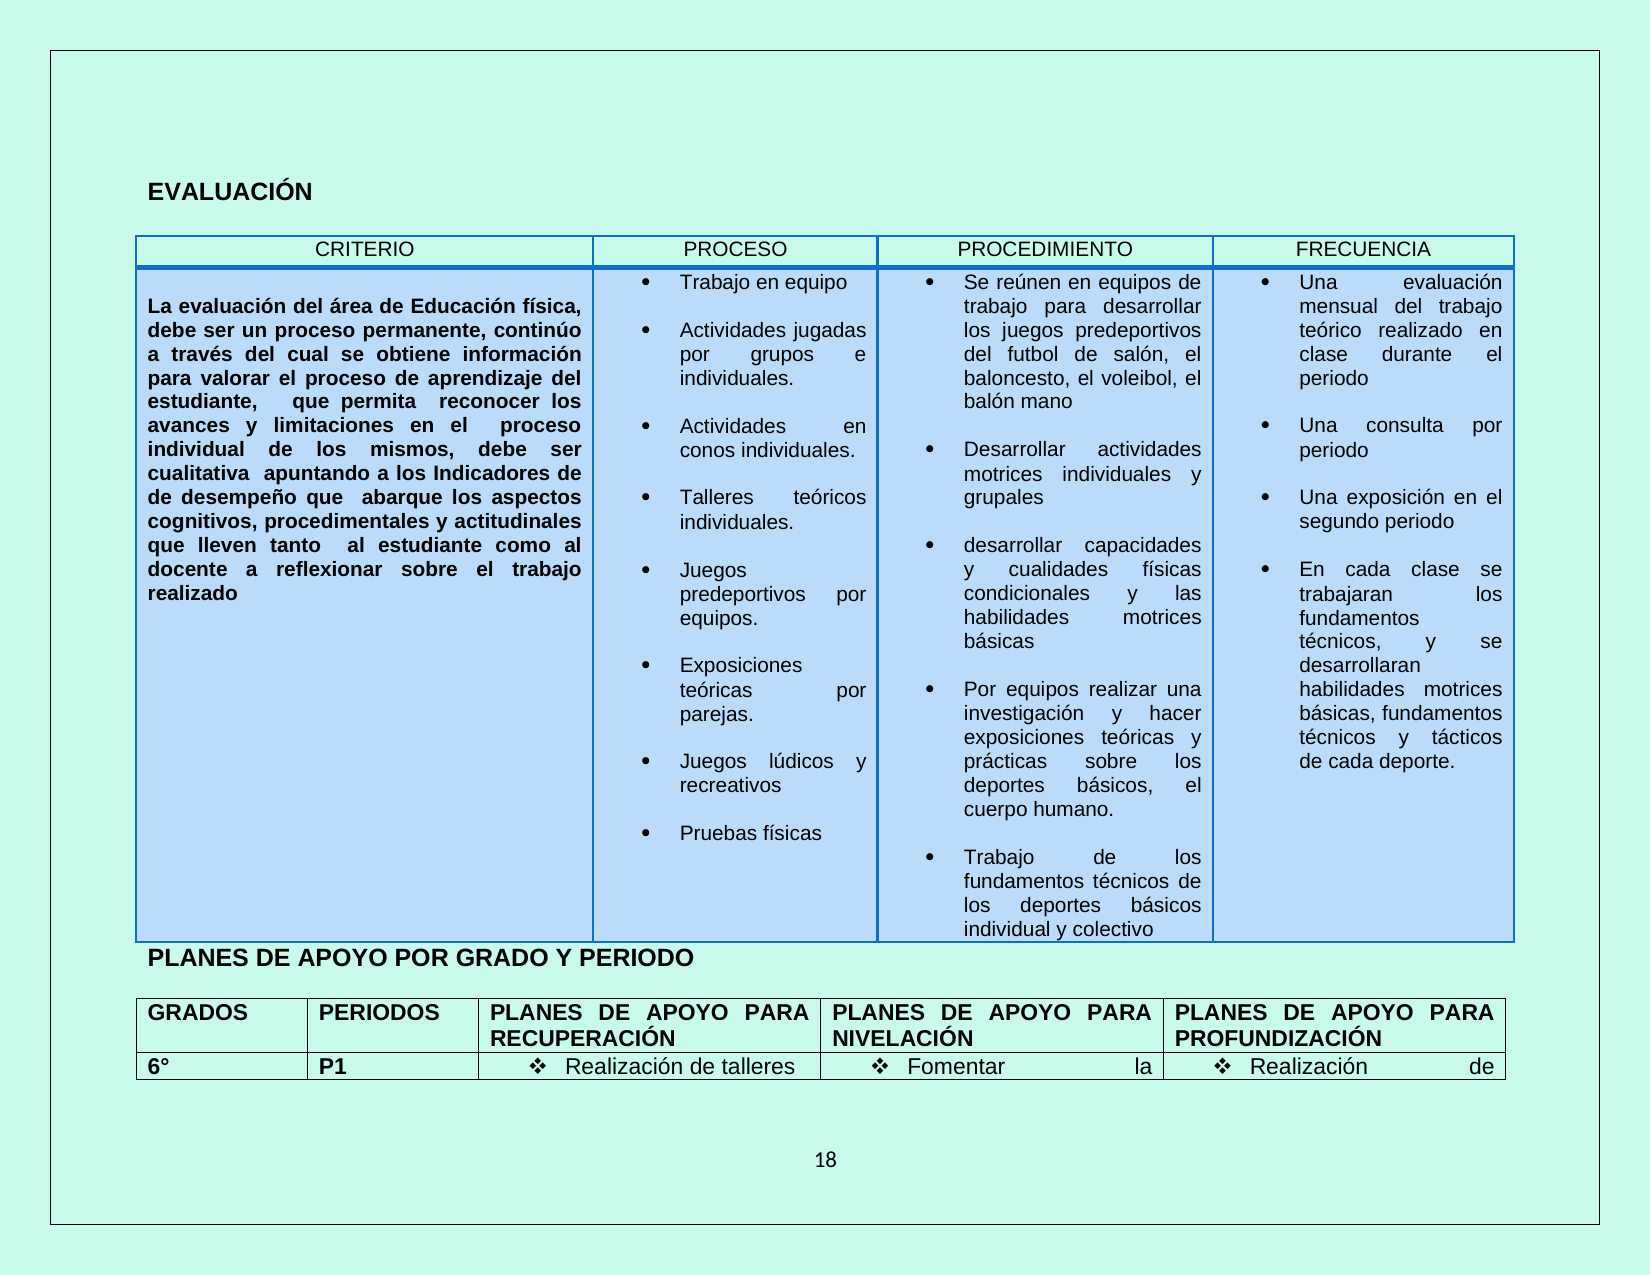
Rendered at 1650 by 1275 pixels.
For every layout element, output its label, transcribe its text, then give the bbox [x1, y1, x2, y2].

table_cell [821, 1053, 1163, 1079]
text PLANES DE APOYO POR GRADO Y PERIODO [147, 943, 1502, 972]
table_cell Se reúnen en equipos de trabajo para desarrollar los juegos predeportivos del futbol de salón, el baloncesto, el voleibol, el balón mano Desarrollar actividades motrices individuales y grupales desarrollar capacidades y cualidades físicas condicionales y las habilidades motrices básicas Por equipos realizar una investigación y hacer exposiciones teóricas y prácticas sobre los deportes básicos, el cuerpo humano. Trabajo de los fundamentos técnicos de los deportes básicos individual y colectivo [879, 270, 1212, 941]
table_header PROCESO [594, 237, 876, 265]
table_header CRITERIO [137, 237, 592, 265]
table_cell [479, 1053, 820, 1079]
text EVALUACIÓN [147, 177, 1502, 206]
table_header PLANES DE APOYO PARA NIVELACIÓN [821, 999, 1163, 1052]
table_header PLANES DE APOYO PARA PROFUNDIZACIÓN [1164, 999, 1505, 1052]
table_header PROCEDIMIENTO [879, 237, 1212, 265]
table_cell 6° [137, 1053, 307, 1079]
table_header FRECUENCIA [1214, 237, 1513, 265]
table_header GRADOS [137, 999, 307, 1052]
table_cell P1 [308, 1053, 478, 1079]
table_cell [1164, 1053, 1505, 1079]
table_cell Una evaluación mensual del trabajo teórico realizado en clase durante el periodo Una consulta por periodo Una exposición en el segundo periodo En cada clase se trabajaran los fundamentos técnicos, y se desarrollaran habilidades motrices básicas, fundamentos técnicos y tácticos de cada deporte. [1214, 270, 1513, 941]
table_header PERIODOS [308, 999, 478, 1052]
table_header PLANES DE APOYO PARA RECUPERACIÓN [479, 999, 820, 1052]
table_cell La evaluación del área de Educación física, debe ser un proceso permanente, continúo a través del cual se obtiene información para valorar el proceso de aprendizaje del estudiante, que permita reconocer los avances y limitaciones en el proceso individual de los mismos, debe ser cualitativa apuntando a los Indicadores de de desempeño que abarque los aspectos cognitivos, procedimentales y actitudinales que lleven tanto al estudiante como al docente a reflexionar sobre el trabajo realizado [137, 270, 592, 941]
table_cell Trabajo en equipo Actividades jugadas por grupos e individuales. Actividades en conos individuales. Talleres teóricos individuales. Juegos predeportivos por equipos. Exposiciones teóricas por parejas. Juegos lúdicos y recreativos Pruebas físicas [594, 270, 876, 941]
